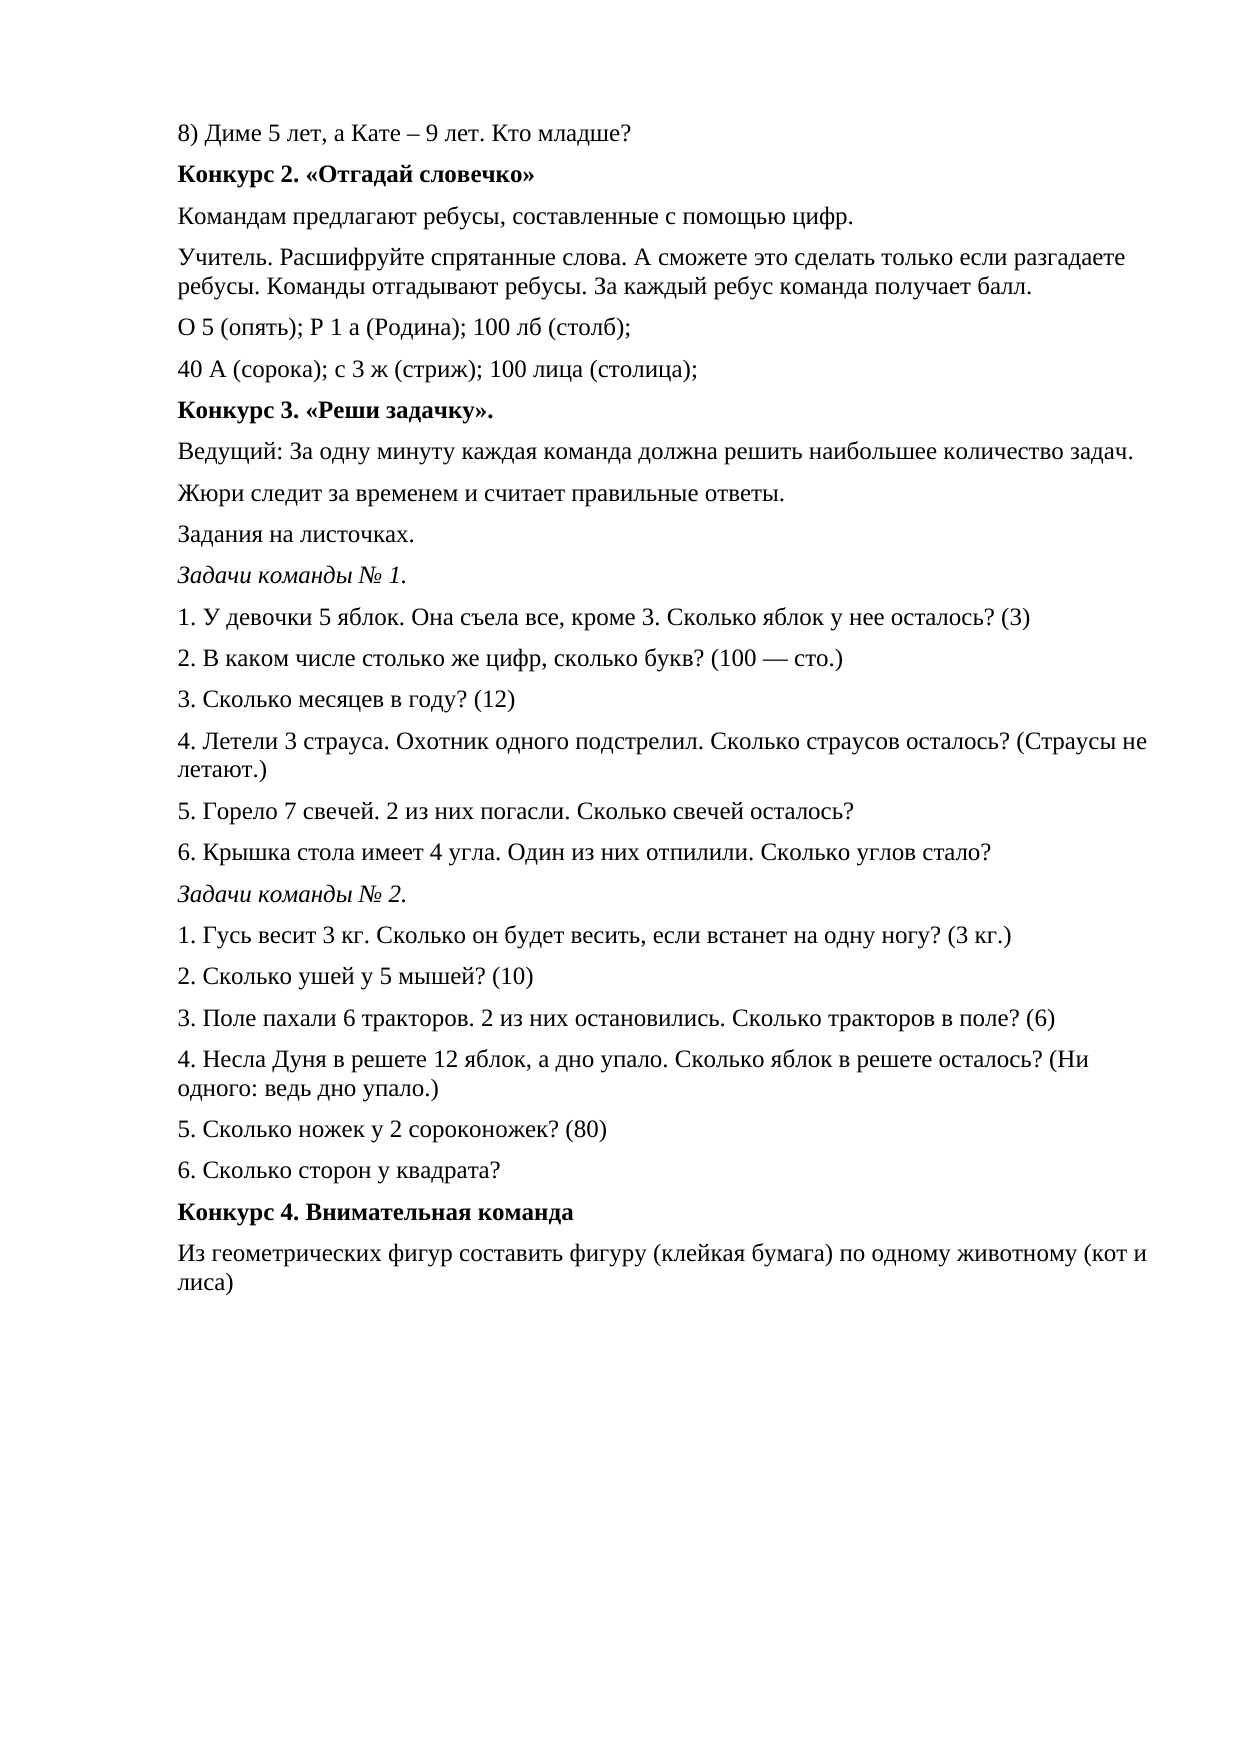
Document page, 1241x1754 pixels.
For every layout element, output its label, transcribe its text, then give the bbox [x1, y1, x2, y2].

text Жюри следит за временем и считает правильные ответы. [177, 478, 1152, 506]
text 5. Горело 7 свечей. 2 из них погасли. Сколько свечей осталось? [177, 796, 1152, 825]
text О 5 (опять); Р 1 а (Родина); 100 лб (столб); [177, 312, 1152, 341]
text Задания на листочках. [177, 519, 1152, 548]
text Из геометрических фигур составить фигуру (клейкая бумага) по одному животному (кот и лиса) [177, 1238, 1152, 1296]
text 8) Диме 5 лет, а Кате – 9 лет. Кто младше? [177, 118, 1152, 147]
text 3. Сколько месяцев в году? (12) [177, 684, 1152, 713]
text Задачи команды № 1. [177, 560, 1152, 589]
text Командам предлагают ребусы, составленные с помощью цифр. [177, 201, 1152, 229]
text 2. Сколько ушей у 5 мышей? (10) [177, 961, 1152, 990]
text Конкурс 2. «Отгадай словечко» [177, 159, 1152, 188]
text 6. Сколько сторон у квадрата? [177, 1156, 1152, 1184]
text 2. В каком числе столько же цифр, сколько букв? (100 — сто.) [177, 643, 1152, 672]
text 3. Поле пахали 6 тракторов. 2 из них остановились. Сколько тракторов в поле? (6) [177, 1003, 1152, 1031]
text 1. Гусь весит 3 кг. Сколько он будет весить, если встанет на одну ногу? (3 кг.) [177, 920, 1152, 949]
text 4. Летели 3 страуса. Охотник одного подстрелил. Сколько страусов осталось? (Страусы не летают.) [177, 726, 1152, 783]
text 40 А (сорока); с 3 ж (стриж); 100 лица (столица); [177, 354, 1152, 382]
text 5. Сколько ножек у 2 сороконожек? (80) [177, 1114, 1152, 1143]
text Конкурс 3. «Реши задачку». [177, 395, 1152, 424]
text Задачи команды № 2. [177, 879, 1152, 907]
text Конкурс 4. Внимательная команда [177, 1197, 1152, 1226]
text 4. Несла Дуня в решете 12 яблок, а дно упало. Сколько яблок в решете осталось? (Ни одного: ведь дно упало.) [177, 1044, 1152, 1102]
text 1. У девочки 5 яблок. Она съела все, кроме 3. Сколько яблок у нее осталось? (3) [177, 602, 1152, 631]
text Учитель. Расшифруйте спрятанные слова. А сможете это сделать только если разгадаете ребусы. Команды отгадывают ребусы. За каждый ребус команда получает балл. [177, 242, 1152, 300]
text Ведущий: За одну минуту каждая команда должна решить наибольшее количество задач. [177, 436, 1152, 465]
text 6. Крышка стола имеет 4 угла. Один из них отпилили. Сколько углов стало? [177, 837, 1152, 866]
